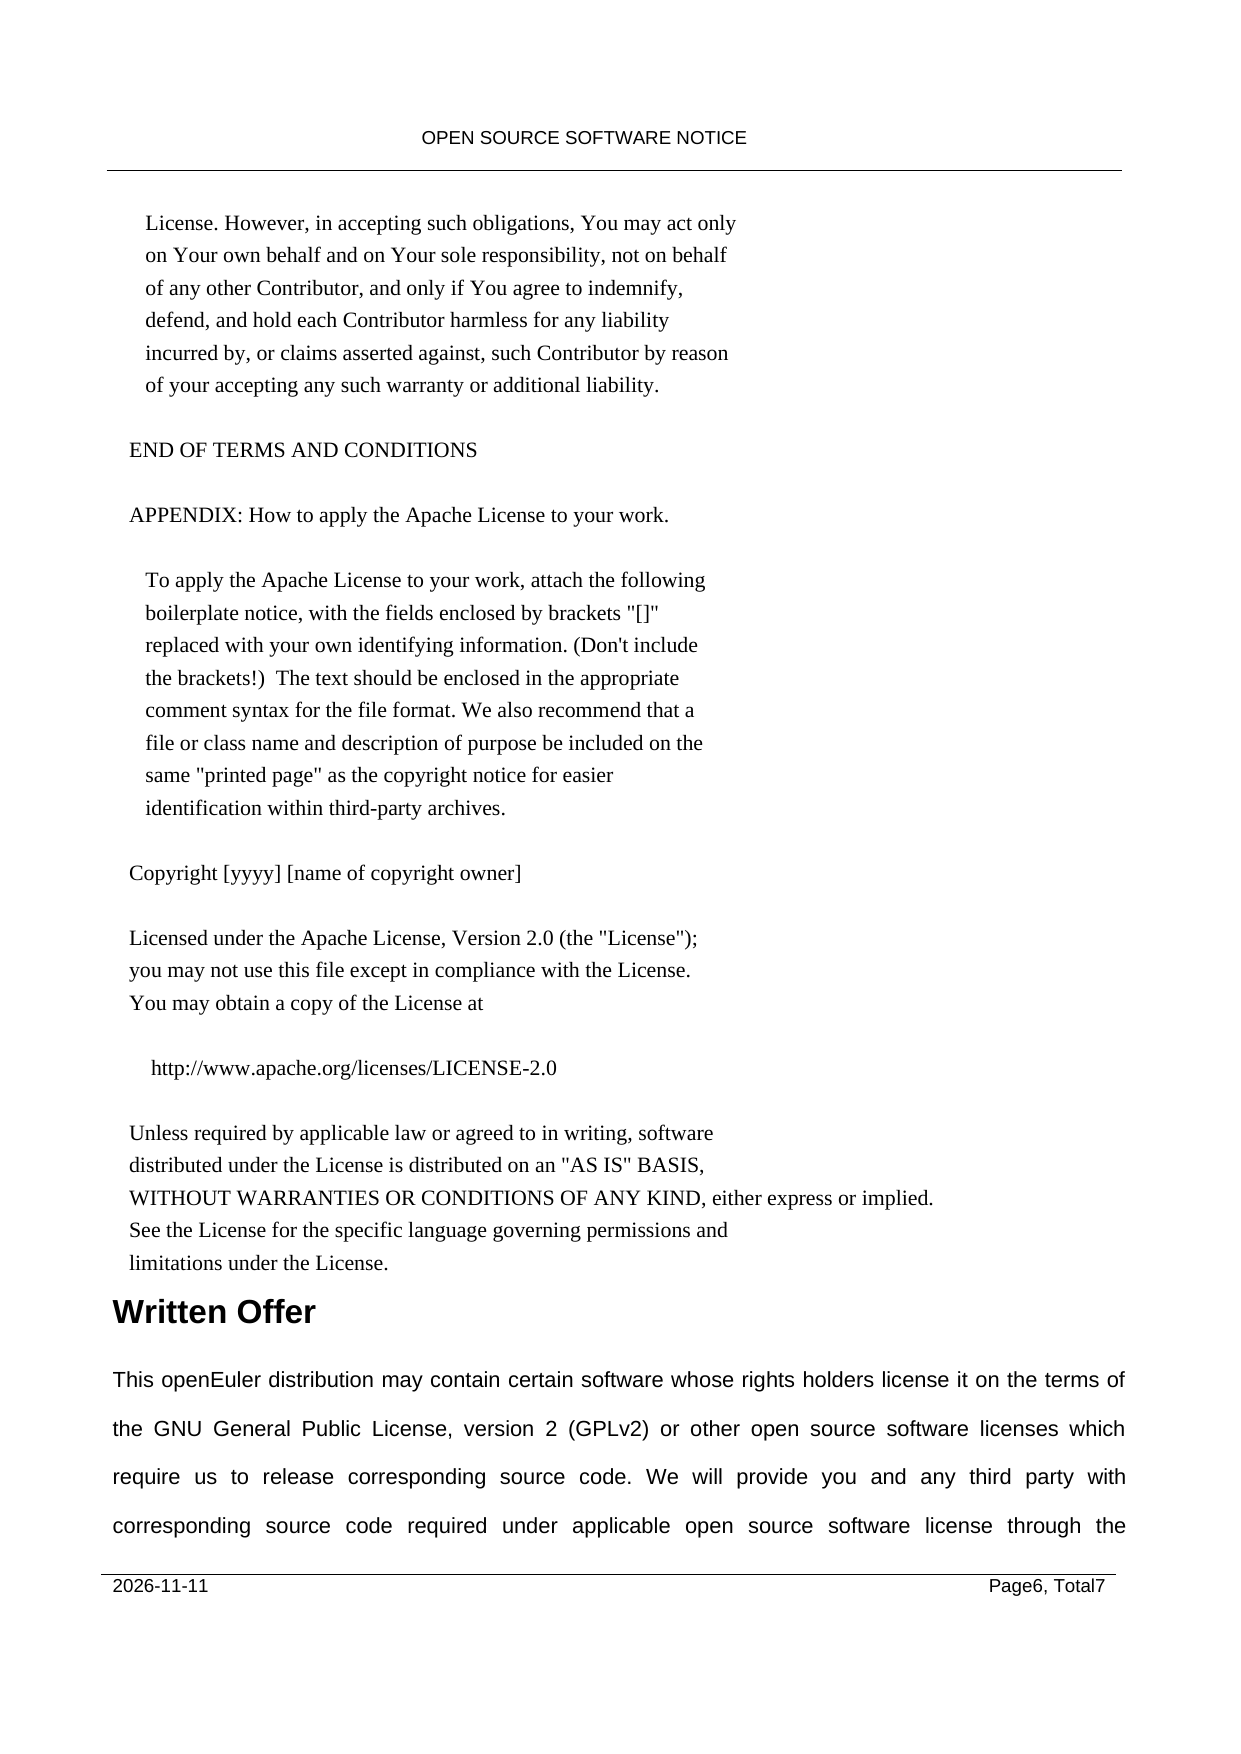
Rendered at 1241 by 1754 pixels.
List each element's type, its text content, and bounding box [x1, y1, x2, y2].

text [112, 1363, 1128, 1542]
text Written Offer [112, 1279, 1128, 1344]
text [112, 206, 1128, 1279]
